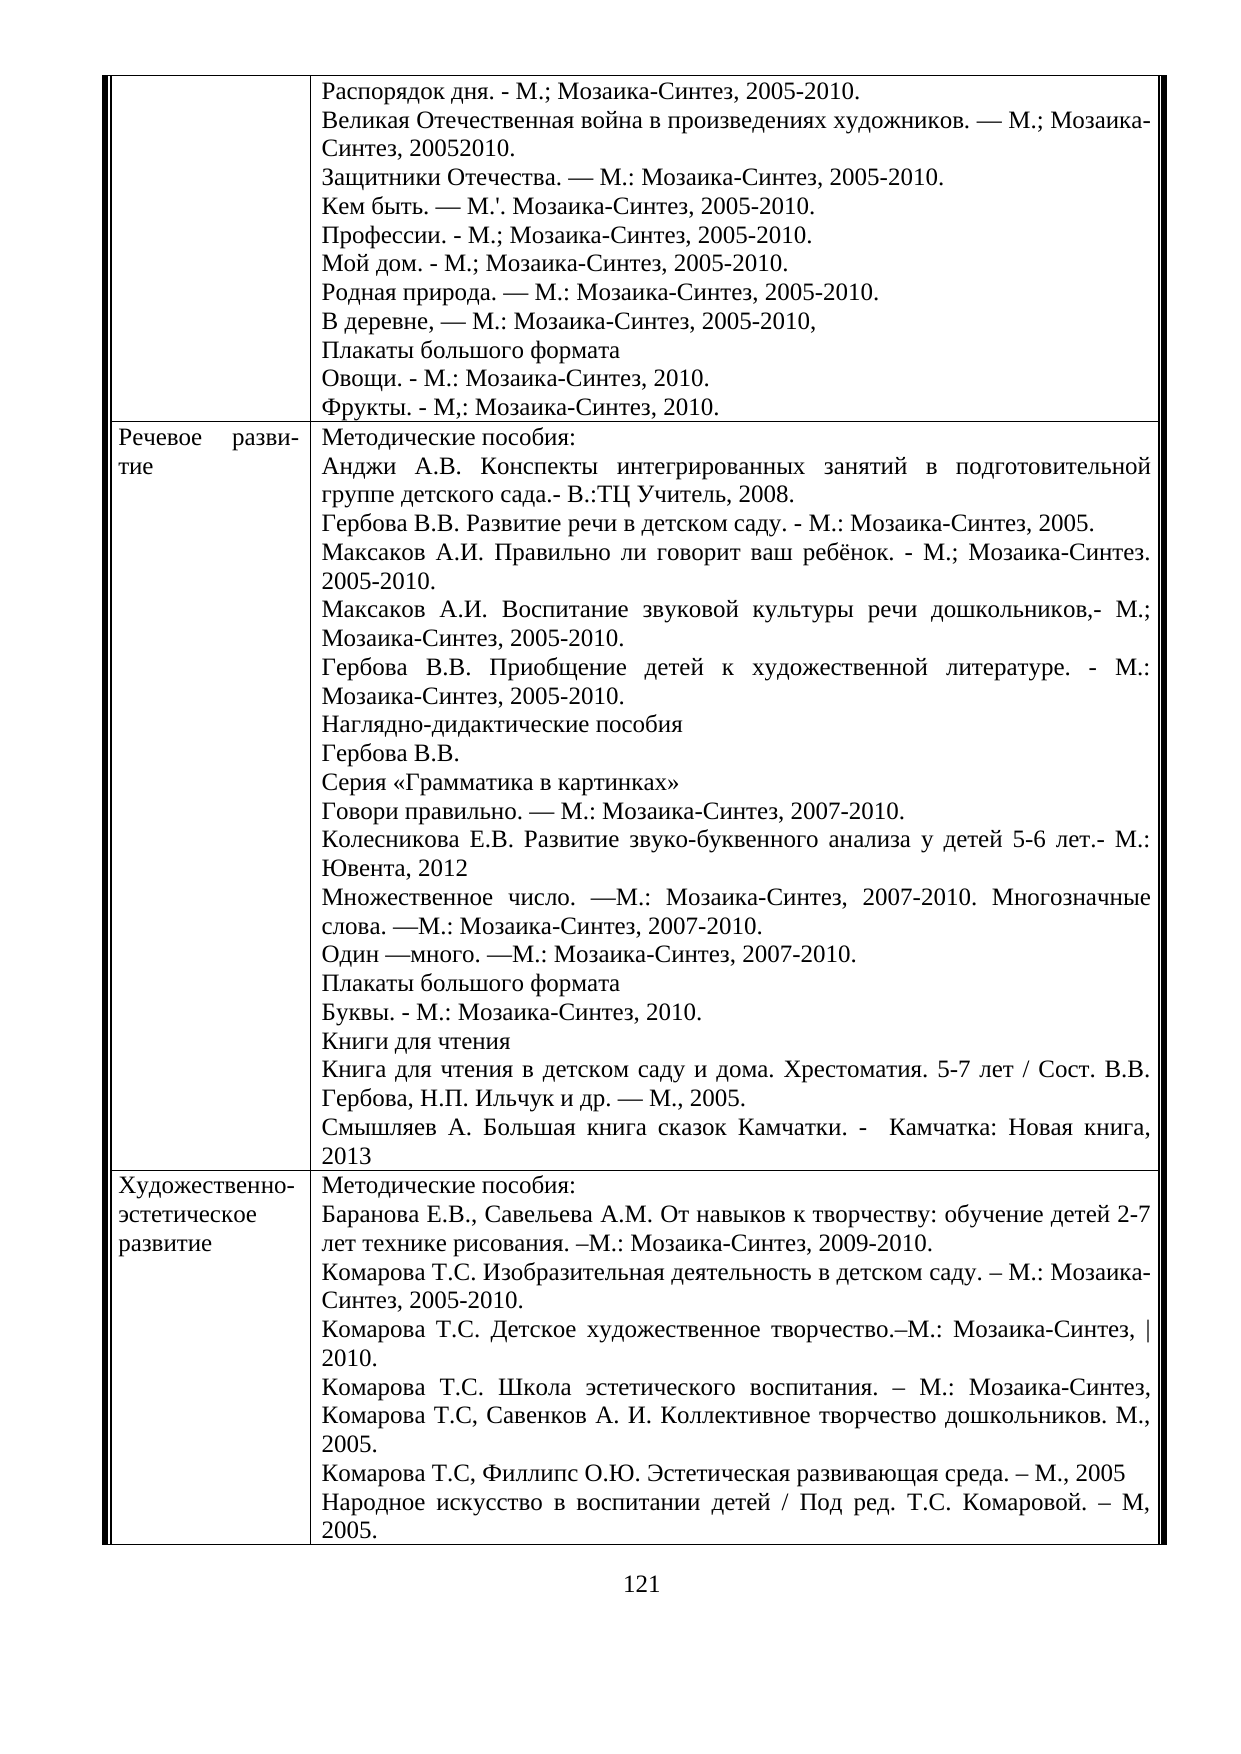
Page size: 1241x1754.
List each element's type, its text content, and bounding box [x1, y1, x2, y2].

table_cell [311, 1171, 1158, 1544]
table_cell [112, 1171, 310, 1544]
table_cell [112, 76, 310, 421]
table_cell Речевое развитие [112, 422, 310, 1169]
table_cell Методические пособия: Анджи А.В. Конспекты интегрированных занятий в подготовительной группе детского сада.- В.:ТЦ Учитель, 2008. Гербова В.В. Развитие речи в детском саду. - М.: Мозаика-Синтез, 2005. Максаков А.И. Правильно ли говорит ваш ребёнок. - М.; Мозаика-Синтез. 2005-2010. Максаков А.И. Воспитание звуковой культуры речи дошкольников,- М.; Мозаика-Синтез, 2005-2010. Гербова В.В. Приобщение детей к художественной литературе. - М.: Мозаика-Синтез, 2005-2010. Наглядно-дидактические пособия Гербова В.В. Серия «Грамматика в картинках» Говори правильно. — М.: Мозаика-Синтез, 2007-2010. Колесникова Е.В. Развитие звуко-буквенного анализа у детей 5-6 лет.- М.: Ювента, 2012 Множественное число. —М.: Мозаика-Синтез, 2007-2010. Многозначные слова. —М.: Мозаика-Синтез, 2007-2010. Один —много. —М.: Мозаика-Синтез, 2007-2010. Плакаты большого формата Буквы. - М.: Мозаика-Синтез, 2010. Книги для чтения Книга для чтения в детском саду и дома. Хрестоматия. 5-7 лет / Сост. В.В. Гербова, Н.П. Ильчук и др. — М., 2005. Смышляев А. Большая книга сказок Камчатки. - Камчатка: Новая книга, 2013 [311, 422, 1158, 1169]
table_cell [311, 76, 1158, 421]
